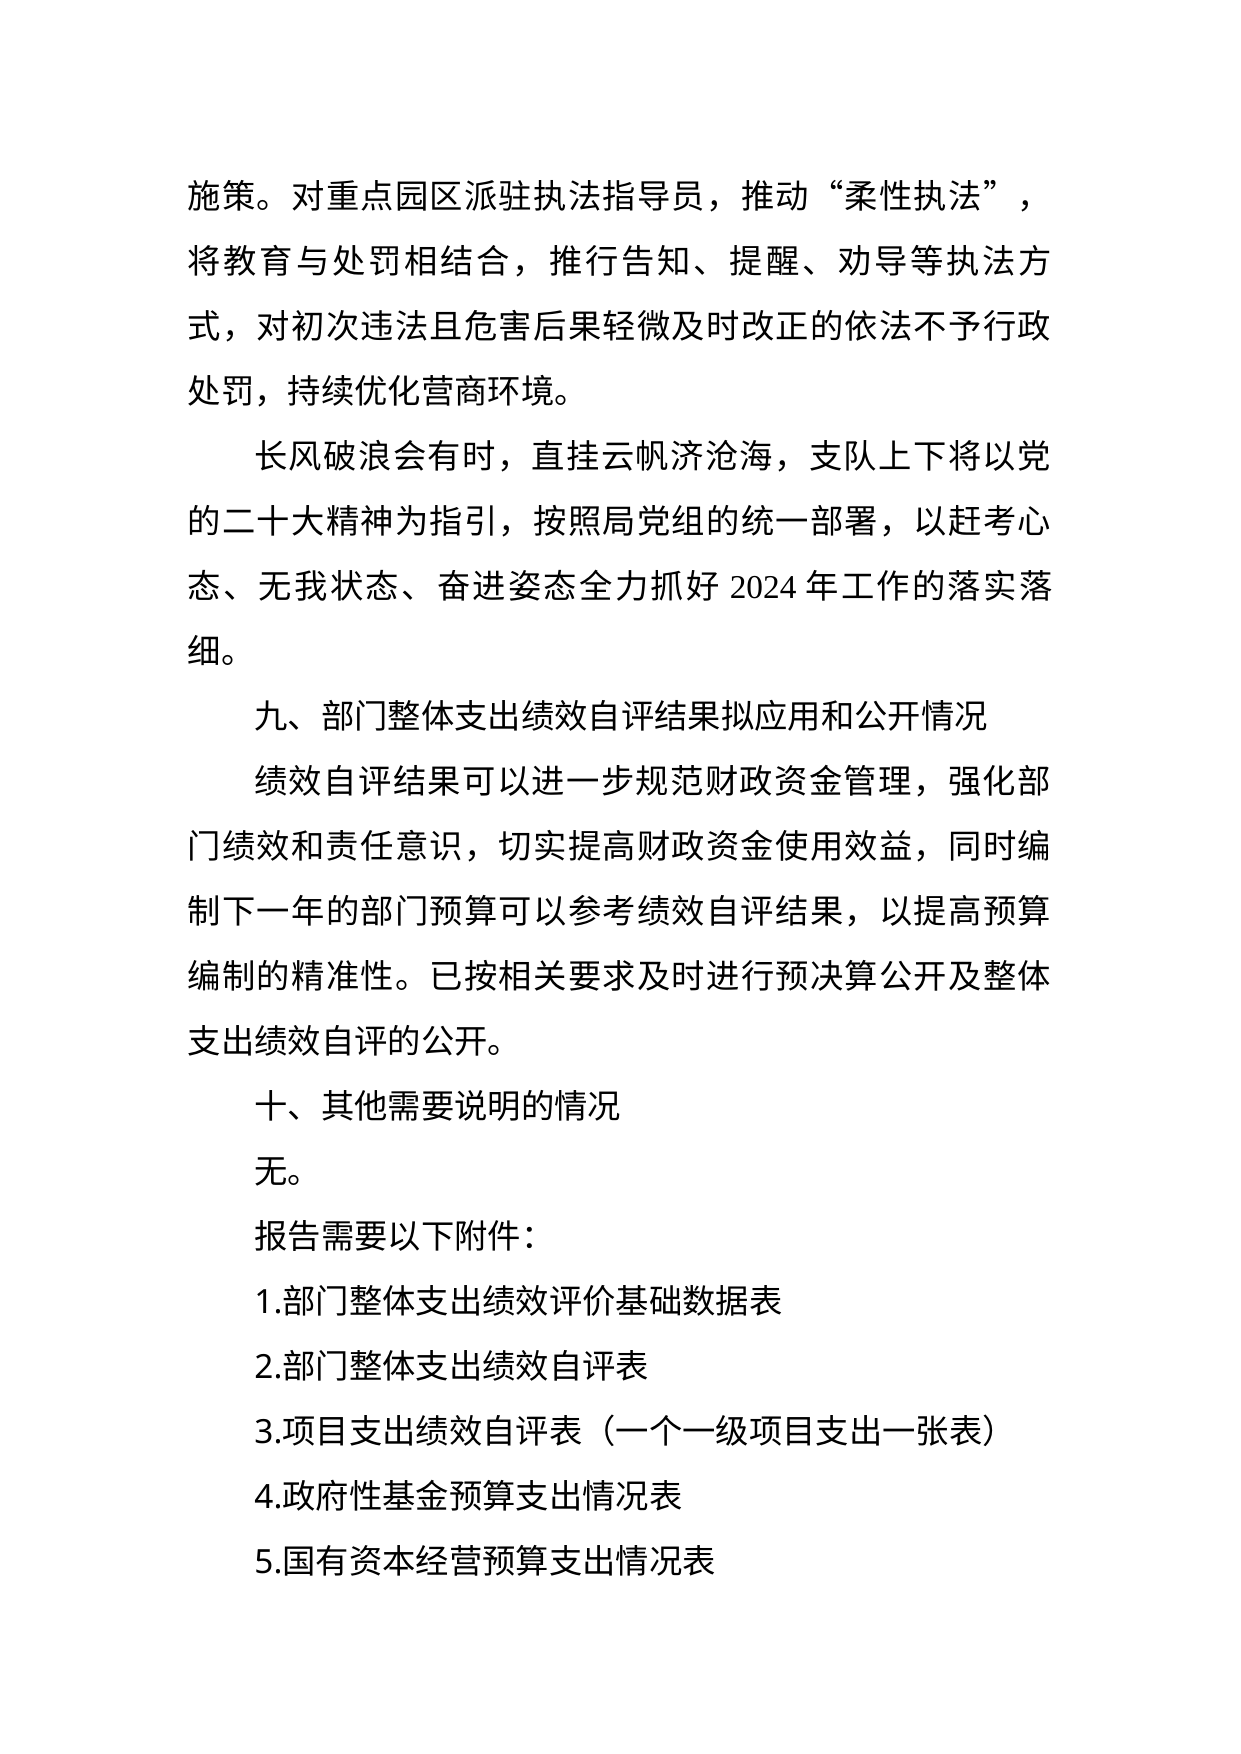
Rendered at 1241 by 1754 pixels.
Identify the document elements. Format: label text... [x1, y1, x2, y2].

text 报告需要以下附件： [187, 1202, 1053, 1267]
text 2.部门整体支出绩效自评表 [187, 1332, 1053, 1397]
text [187, 162, 1053, 422]
text 九、部门整体支出绩效自评结果拟应用和公开情况 [187, 682, 1053, 747]
text 无。 [187, 1137, 1053, 1202]
text 绩效自评结果可以进一步规范财政资金管理，强化部门绩效和责任意识，切实提高财政资金使用效益，同时编制下一年的部门预算可以参考绩效自评结果，以提高预算编制的精准性。已按相关要求及时进行预决算公开及整体支出绩效自评的公开。 [187, 747, 1053, 1072]
text 3.项目支出绩效自评表（一个一级项目支出一张表） [187, 1397, 1053, 1462]
text 长风破浪会有时，直挂云帆济沧海，支队上下将以党的二十大精神为指引，按照局党组的统一部署，以赶考心态、无我状态、奋进姿态全力抓好2024年工作的落实落细。 [187, 422, 1053, 682]
text 1.部门整体支出绩效评价基础数据表 [187, 1267, 1053, 1332]
text 5.国有资本经营预算支出情况表 [187, 1527, 1053, 1592]
text 4.政府性基金预算支出情况表 [187, 1462, 1053, 1527]
text 十、其他需要说明的情况 [187, 1072, 1053, 1137]
